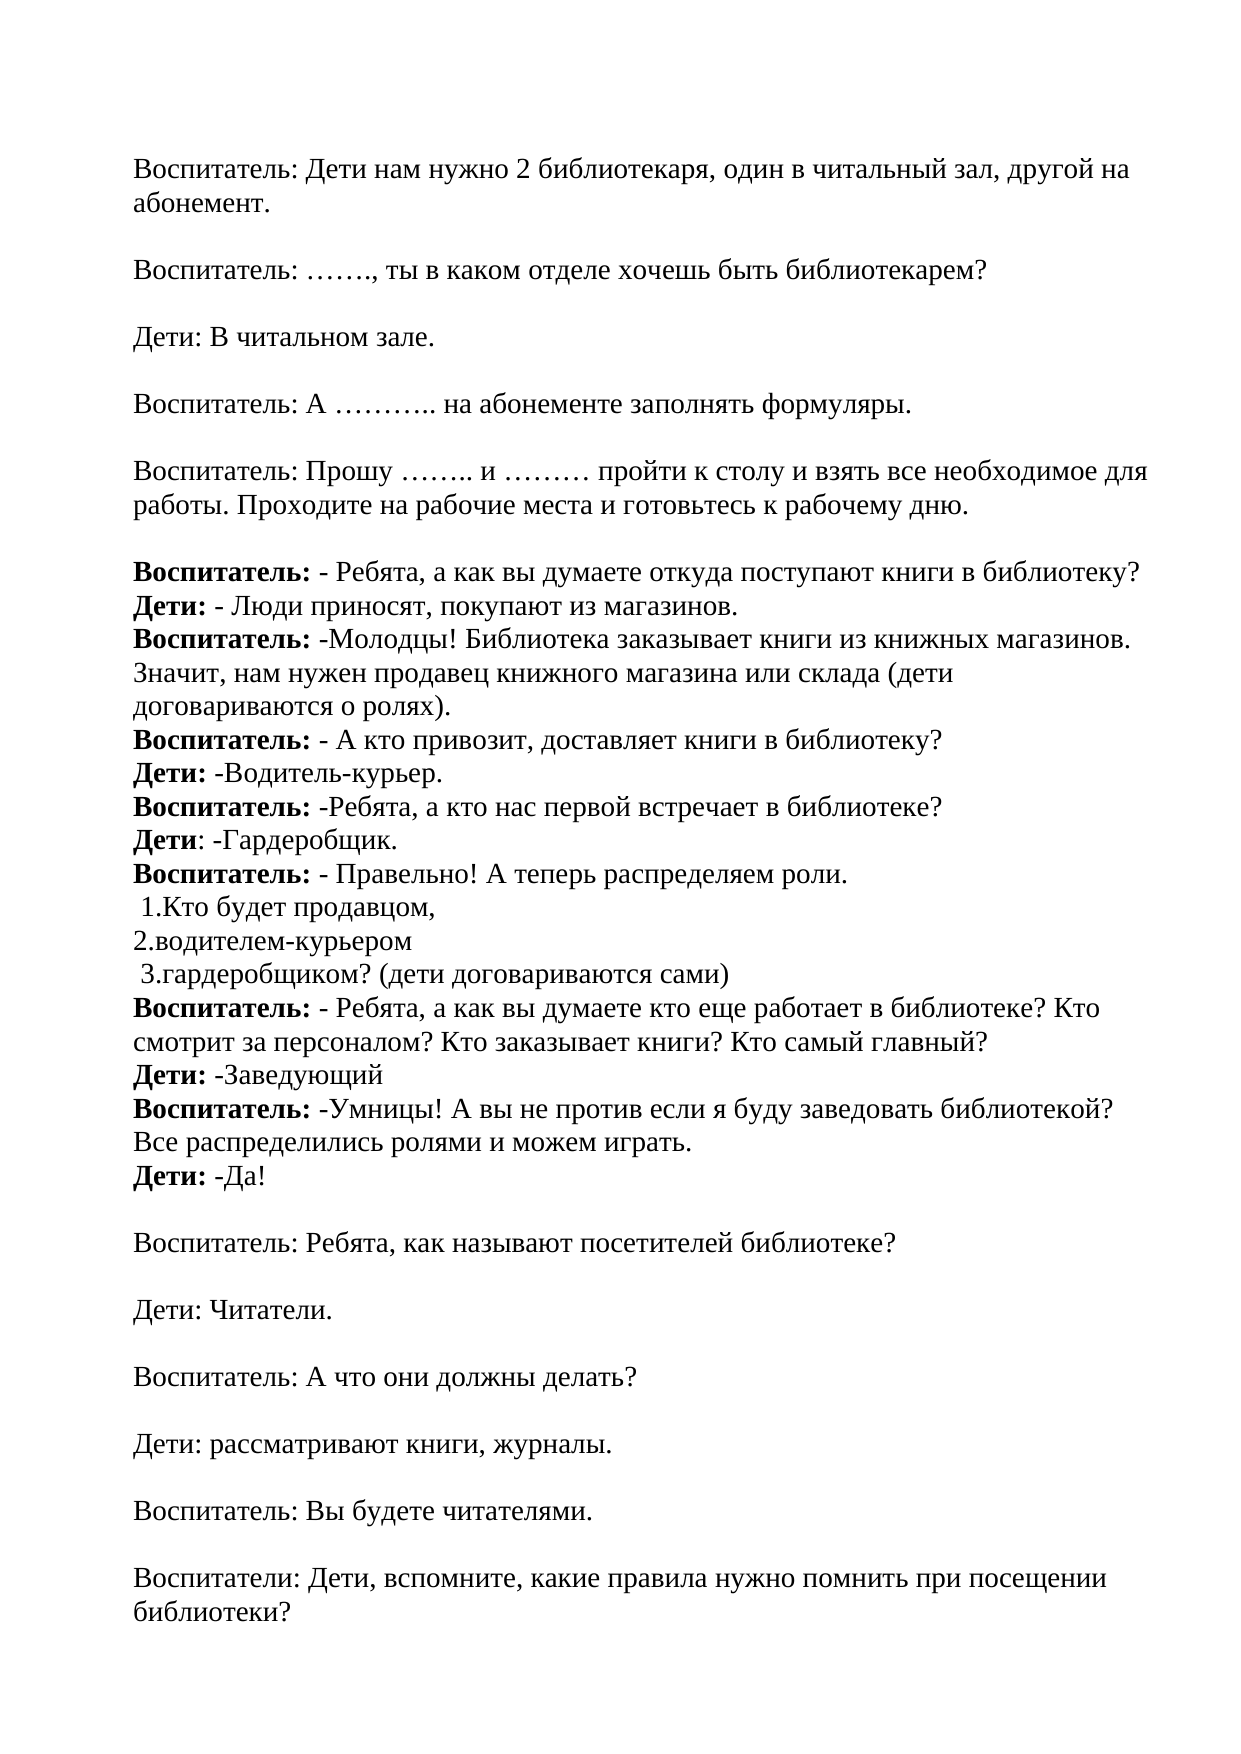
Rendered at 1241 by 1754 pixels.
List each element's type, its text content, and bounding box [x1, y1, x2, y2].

text Воспитатель: - Ребята, а как вы думаете откуда поступают книги в библиотеку? [133, 554, 1152, 588]
text Дети: -Гардеробщик. [133, 822, 1152, 856]
text 2.водителем-курьером [133, 923, 1152, 957]
text Дети: -Водитель-курьер. [133, 755, 1152, 789]
text Дети: Читатели. [133, 1292, 1152, 1326]
text Воспитатель: Прошу …….. и ……… пройти к столу и взять все необходимое для работы. Проходите на рабочие места и готовьтесь к рабочему дню. [133, 453, 1152, 521]
text Дети: рассматривают книги, журналы. [133, 1426, 1152, 1460]
text Воспитатель: ……., ты в каком отделе хочешь быть библиотекарем? [133, 252, 1152, 286]
text Воспитатель: А ……….. на абонементе заполнять формуляры. [133, 386, 1152, 420]
text 3.гардеробщиком? (дети договариваются сами) [133, 957, 1152, 990]
text Воспитатель: Дети нам нужно 2 библиотекаря, один в читальный зал, другой на абонемент. [133, 152, 1152, 219]
text Дети: -Заведующий [133, 1057, 1152, 1091]
text Воспитатель: - Правельно! А теперь распределяем роли. [133, 856, 1152, 889]
text Воспитатель: -Умницы! А вы не против если я буду заведовать библиотекой? [133, 1091, 1152, 1124]
text Дети: В читальном зале. [133, 319, 1152, 353]
text Воспитатель: -Молодцы! Библиотека заказывает книги из книжных магазинов. Значит, нам нужен продавец книжного магазина или склада (дети договариваются о ролях). [133, 621, 1152, 722]
text Воспитатель: Ребята, как называют посетителей библиотеке? [133, 1225, 1152, 1258]
text Воспитатель: - Ребята, а как вы думаете кто еще работает в библиотеке? Кто смотрит за персоналом? Кто заказывает книги? Кто самый главный? [133, 990, 1152, 1057]
text Дети: - Люди приносят, покупают из магазинов. [133, 588, 1152, 621]
text Дети: -Да! [133, 1158, 1152, 1191]
text Воспитатель: Вы будете читателями. [133, 1493, 1152, 1527]
text Все распределились ролями и можем играть. [133, 1124, 1152, 1158]
text Воспитатель: А что они должны делать? [133, 1359, 1152, 1393]
text 1.Кто будет продавцом, [133, 889, 1152, 923]
text Воспитатель: - А кто привозит, доставляет книги в библиотеку? [133, 722, 1152, 755]
text Воспитатель: -Ребята, а кто нас первой встречает в библиотеке? [133, 789, 1152, 822]
text Воспитатели: Дети, вспомните, какие правила нужно помнить при посещении библиотеки? [133, 1560, 1152, 1627]
